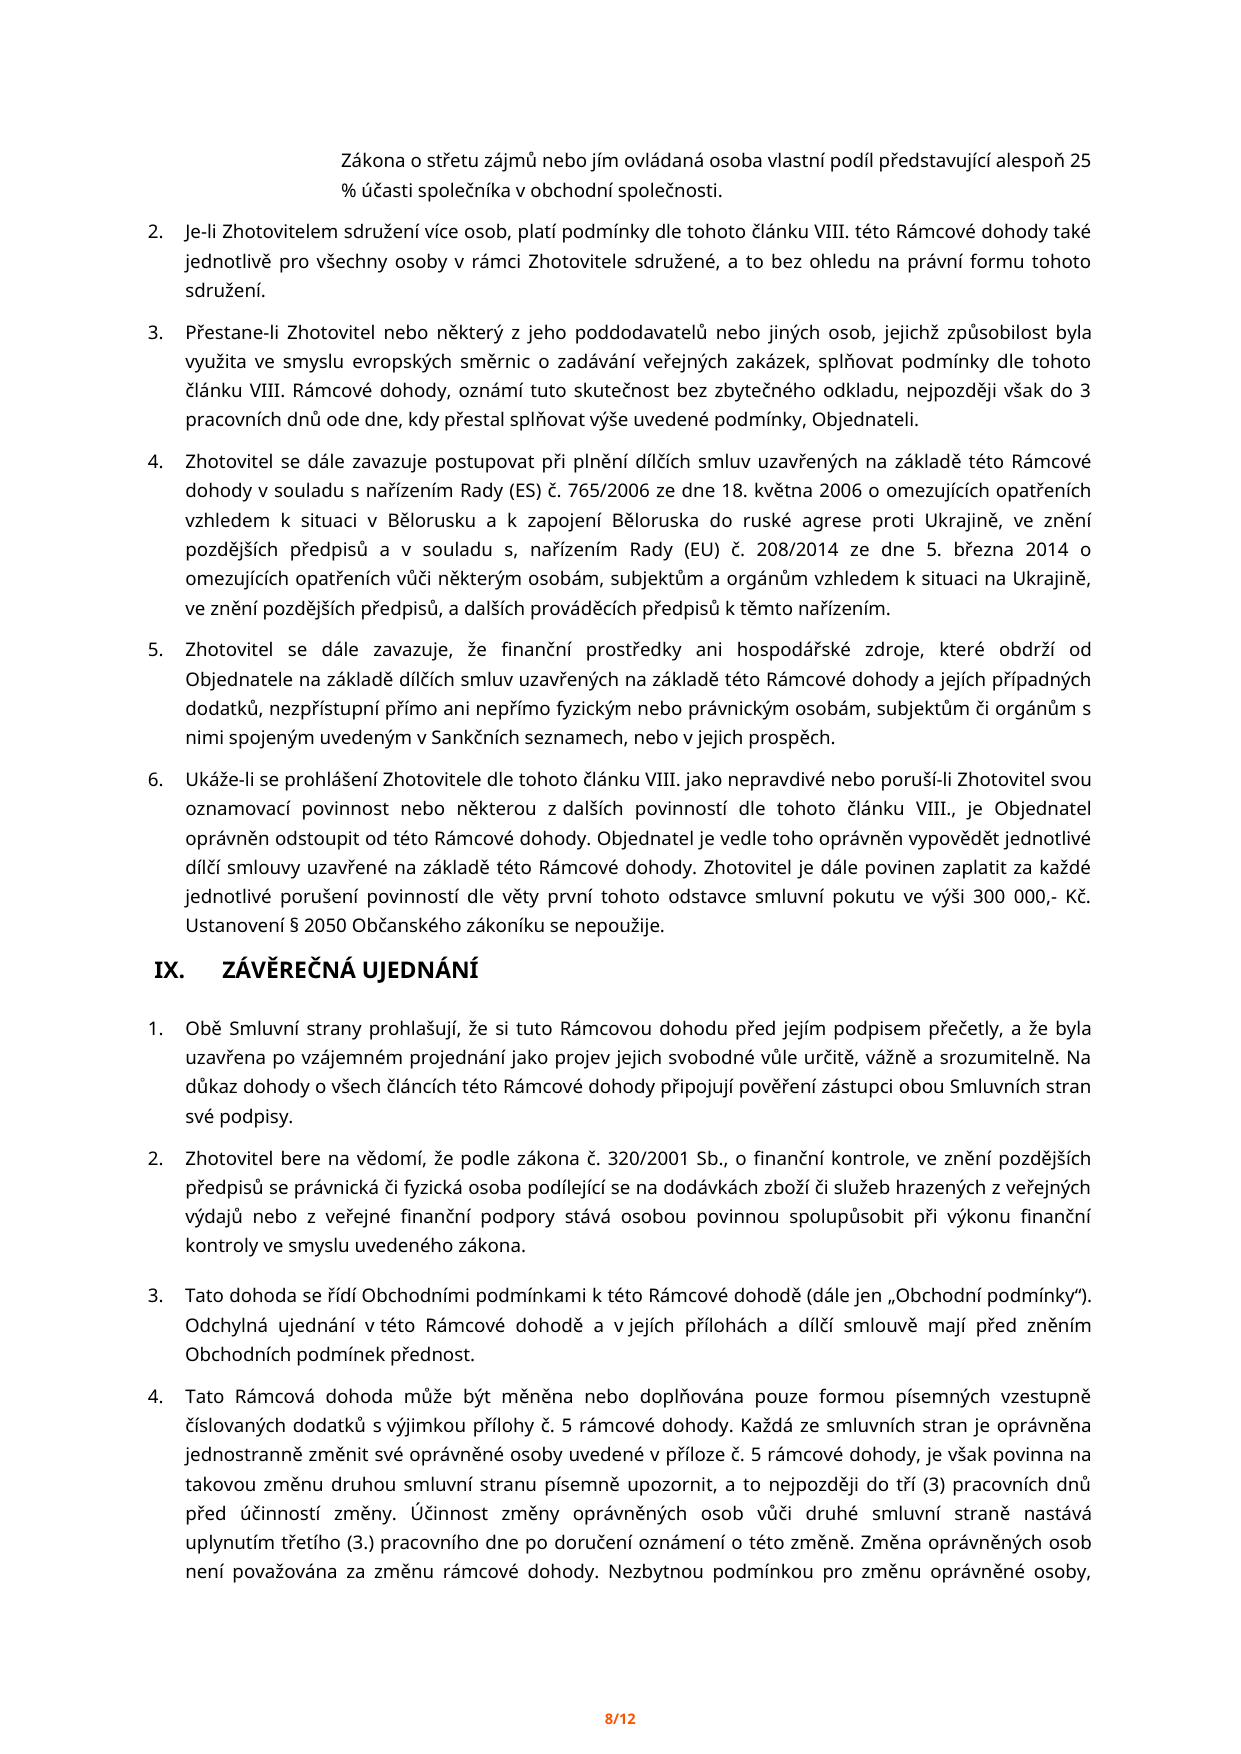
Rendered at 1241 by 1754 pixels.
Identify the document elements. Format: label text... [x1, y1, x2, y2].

list Ukáže-li se prohlášení Zhotovitele dle tohoto článku VIII. jako nepravdivé nebo poruší-li Zhotovitel svou oznamovací povinnost nebo některou z dalších povinností dle tohoto článku VIII., je Objednatel oprávněn odstoupit od této Rámcové dohody. Objednatel je vedle toho oprávněn vypovědět jednotlivé dílčí smlouvy uzavřené na základě této Rámcové dohody. Zhotovitel je dále povinen zaplatit za každé jednotlivé porušení povinností dle věty první tohoto odstavce smluvní pokutu ve výši 300 000,- Kč. Ustanovení § 2050 Občanského zákoníku se nepoužije. [148, 766, 1093, 938]
list Je-li Zhotovitelem sdružení více osob, platí podmínky dle tohoto článku VIII. této Rámcové dohody také jednotlivě pro všechny osoby v rámci Zhotovitele sdružené, a to bez ohledu na právní formu tohoto sdružení. [148, 219, 1093, 303]
list Obě Smluvní strany prohlašují, že si tuto Rámcovou dohodu před jejím podpisem přečetly, a že byla uzavřena po vzájemném projednání jako projev jejich svobodné vůle určitě, vážně a srozumitelně. Na důkaz dohody o všech článcích této Rámcové dohody připojují pověření zástupci obou Smluvních stran své podpisy. [148, 1015, 1093, 1129]
list Zhotovitel bere na vědomí, že podle zákona č. 320/2001 Sb., o finanční kontrole, ve znění pozdějších předpisů se právnická či fyzická osoba podílející se na dodávkách zboží či služeb hrazených z veřejných výdajů nebo z veřejné finanční podpory stává osobou povinnou spolupůsobit při výkonu finanční kontroly ve smyslu uvedeného zákona. [148, 1145, 1093, 1258]
list Přestane-li Zhotovitel nebo některý z jeho poddodavatelů nebo jiných osob, jejichž způsobilost byla využita ve smyslu evropských směrnic o zadávání veřejných zakázek, splňovat podmínky dle tohoto článku VIII. Rámcové dohody, oznámí tuto skutečnost bez zbytečného odkladu, nejpozději však do 3 pracovních dnů ode dne, kdy přestal splňovat výše uvedené podmínky, Objednateli. [148, 319, 1093, 432]
list Tato dohoda se řídí Obchodními podmínkami k této Rámcové dohodě (dále jen „Obchodní podmínky“). Odchylná ujednání v této Rámcové dohodě a v jejích přílohách a dílčí smlouvě mají před zněním Obchodních podmínek přednost. [148, 1283, 1093, 1367]
list ZÁVĚREČNÁ UJEDNÁNÍ [185, 954, 1093, 986]
list Zhotovitel se dále zavazuje postupovat při plnění dílčích smluv uzavřených na základě této Rámcové dohody v souladu s nařízením Rady (ES) č. 765/2006 ze dne 18. května 2006 o omezujících opatřeních vzhledem k situaci v Bělorusku a k zapojení Běloruska do ruské agrese proti Ukrajině, ve znění pozdějších předpisů a v souladu s, nařízením Rady (EU) č. 208/2014 ze dne 5. března 2014 o omezujících opatřeních vůči některým osobám, subjektům a orgánům vzhledem k situaci na Ukrajině, ve znění pozdějších předpisů, a dalších prováděcích předpisů k těmto nařízením. [148, 448, 1093, 620]
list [148, 1383, 1093, 1584]
list Zhotovitel se dále zavazuje, že finanční prostředky ani hospodářské zdroje, které obdrží od Objednatele na základě dílčích smluv uzavřených na základě této Rámcové dohody a jejích případných dodatků, nezpřístupní přímo ani nepřímo fyzickým nebo právnickým osobám, subjektům či orgánům s nimi spojeným uvedeným v Sankčních seznamech, nebo v jejich prospěch. [148, 637, 1093, 750]
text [303, 148, 1093, 202]
